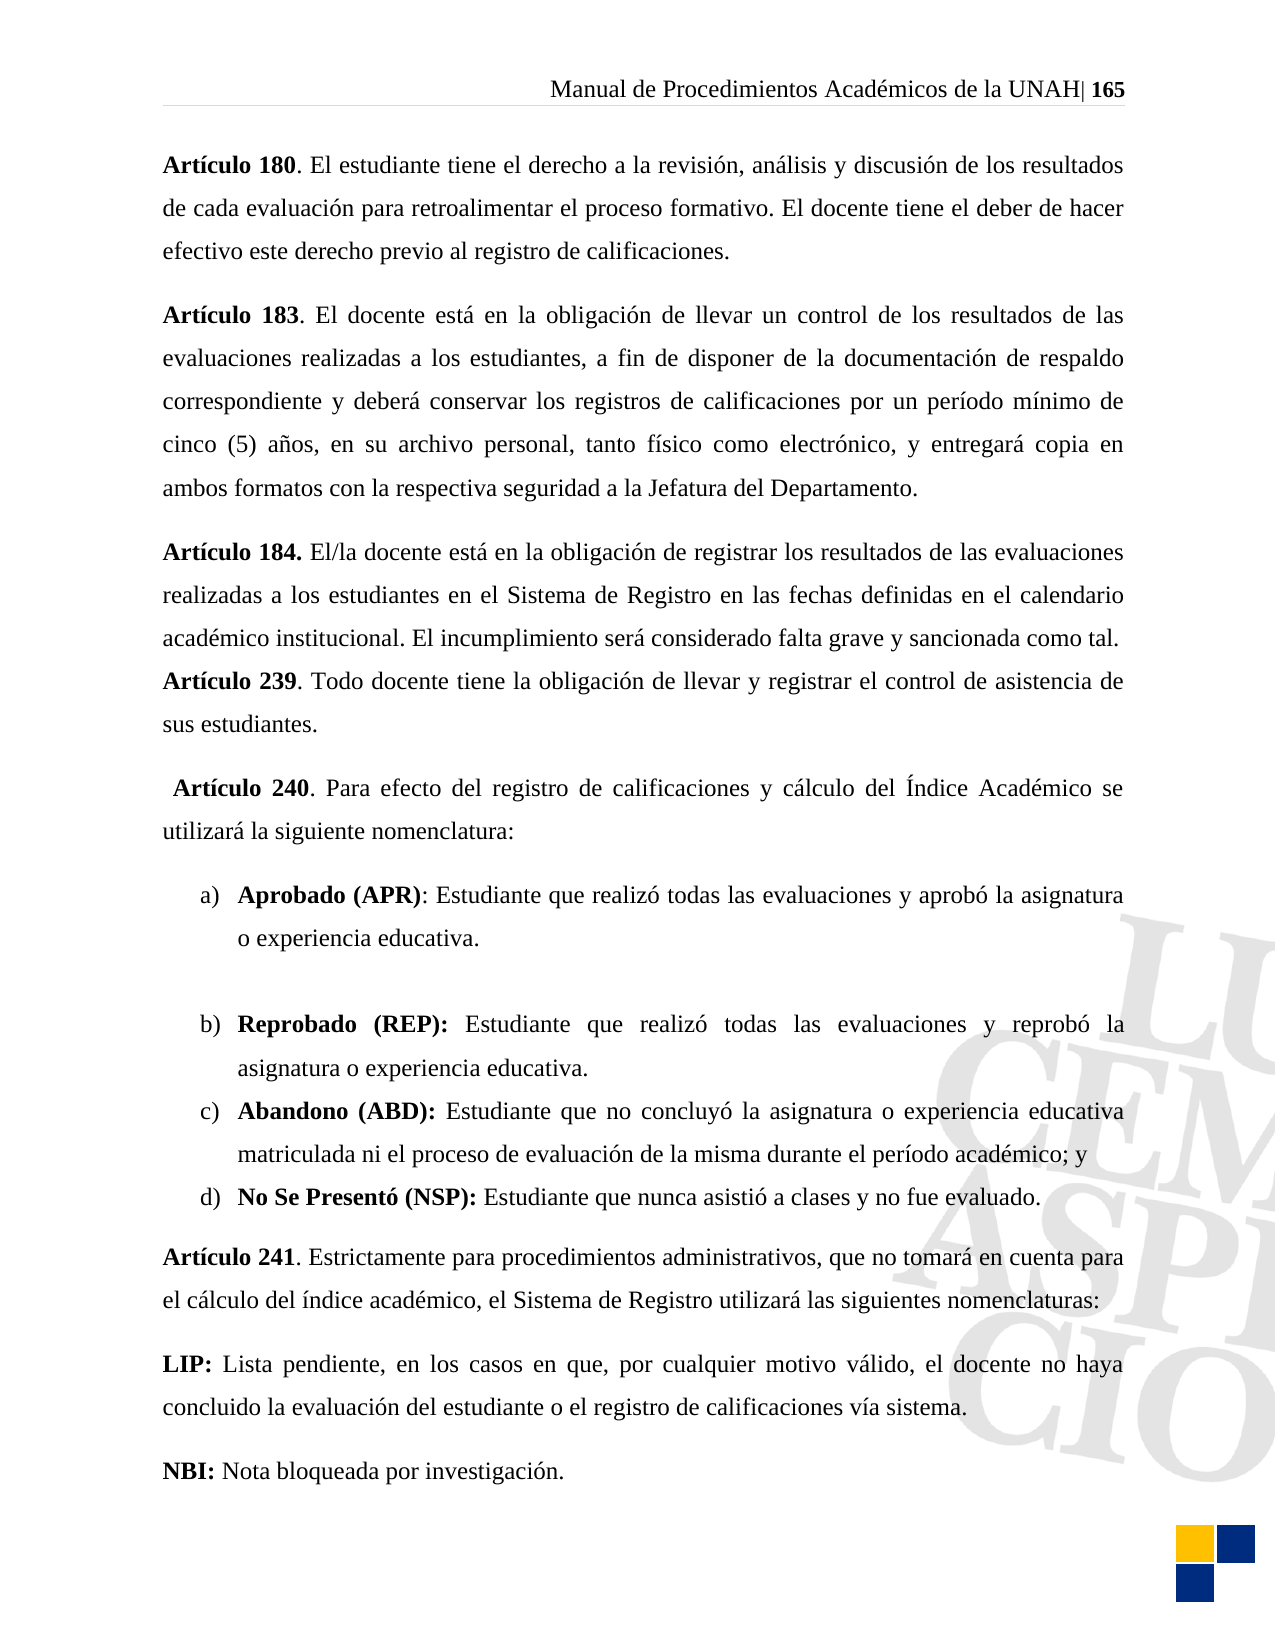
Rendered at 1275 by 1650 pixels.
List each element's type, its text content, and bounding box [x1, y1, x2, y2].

list Abandono (ABD): Estudiante que no concluyó la asignatura o experiencia educativa matriculada ni el proceso de evaluación de la misma durante el período académico; y [200, 1096, 1125, 1168]
text Artículo 183. El docente está en la obligación de llevar un control de los resultados de las evaluaciones realizadas a los estudiantes, a fin de disponer de la documentación de respaldo correspondiente y deberá conservar los registros de calificaciones por un período mínimo de cinco (5) años, en su archivo personal, tanto físico como electrónico, y entregará copia en ambos formatos con la respectiva seguridad a la Jefatura del Departamento. [162, 300, 1125, 501]
text Artículo 239. Todo docente tiene la obligación de llevar y registrar el control de asistencia de sus estudiantes. [162, 666, 1125, 738]
text Artículo 184. El/la docente está en la obligación de registrar los resultados de las evaluaciones realizadas a los estudiantes en el Sistema de Registro en las fechas definidas en el calendario académico institucional. El incumplimiento será considerado falta grave y sancionada como tal. [162, 537, 1125, 652]
list Reprobado (REP): Estudiante que realizó todas las evaluaciones y reprobó la asignatura o experiencia educativa. [200, 1009, 1125, 1081]
text Artículo 240. Para efecto del registro de calificaciones y cálculo del Índice Académico se utilizará la siguiente nomenclatura: [162, 773, 1125, 845]
text Artículo 241. Estrictamente para procedimientos administrativos, que no tomará en cuenta para el cálculo del índice académico, el Sistema de Registro utilizará las siguientes nomenclaturas: [162, 1242, 1125, 1314]
text LIP: Lista pendiente, en los casos en que, por cualquier motivo válido, el docente no haya concluido la evaluación del estudiante o el registro de calificaciones vía sistema. [162, 1349, 1125, 1421]
text Artículo 180. El estudiante tiene el derecho a la revisión, análisis y discusión de los resultados de cada evaluación para retroalimentar el proceso formativo. El docente tiene el deber de hacer efectivo este derecho previo al registro de calificaciones. [162, 150, 1125, 265]
text NBI: Nota bloqueada por investigación. [162, 1456, 1125, 1485]
picture [365, 840, 1275, 1492]
list Aprobado (APR): Estudiante que realizó todas las evaluaciones y aprobó la asignatura o experiencia educativa. [200, 880, 1125, 952]
list No Se Presentó (NSP): Estudiante que nunca asistió a clases y no fue evaluado. [200, 1182, 1125, 1211]
